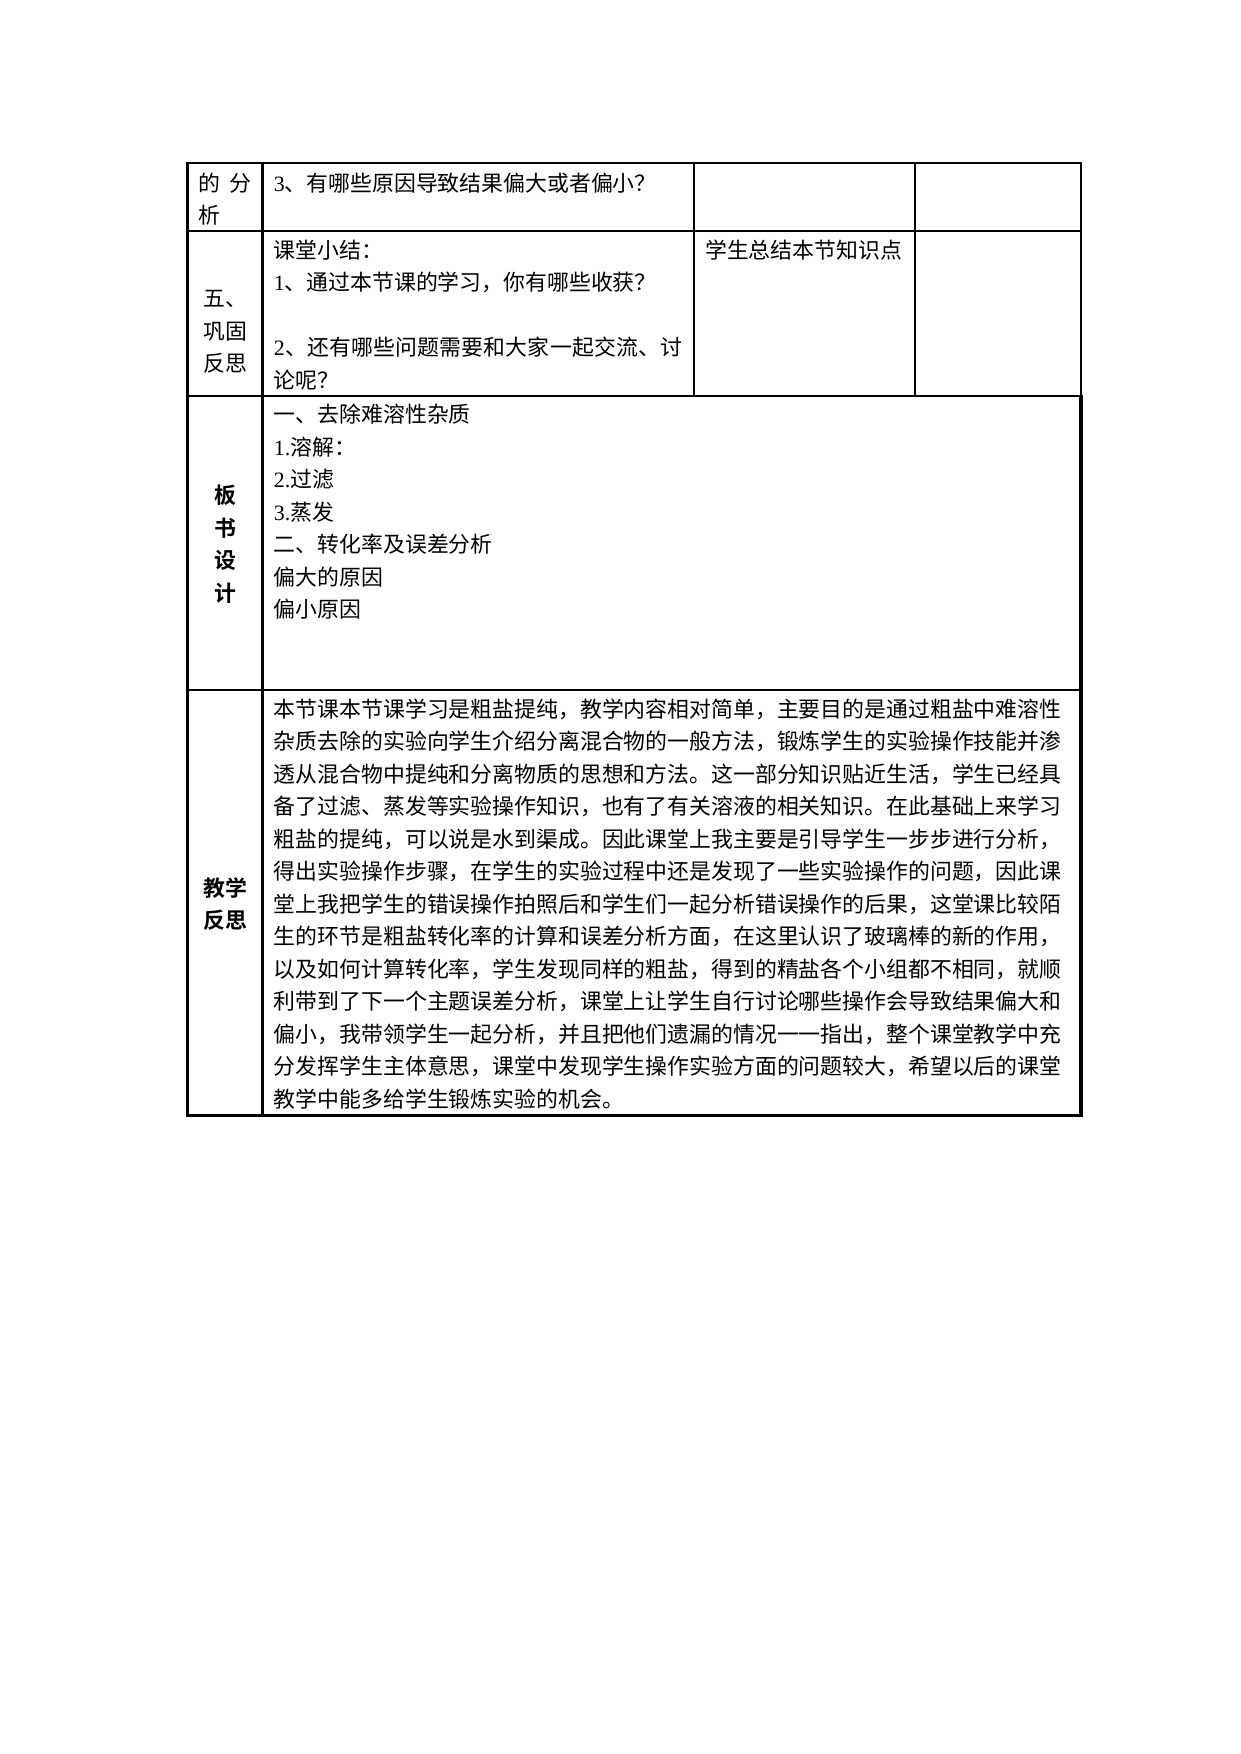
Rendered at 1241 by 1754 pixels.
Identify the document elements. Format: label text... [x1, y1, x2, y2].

table_cell 学生总结本节知识点 [695, 232, 914, 395]
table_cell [189, 164, 261, 230]
table_cell 本节课本节课学习是粗盐提纯，教学内容相对简单，主要目的是通过粗盐中难溶性杂质去除的实验向学生介绍分离混合物的一般方法，锻炼学生的实验操作技能并渗透从混合物中提纯和分离物质的思想和方法。这一部分知识贴近生活，学生已经具备了过滤、蒸发等实验操作知识，也有了有关溶液的相关知识。在此基础上来学习粗盐的提纯，可以说是水到渠成。因此课堂上我主要是引导学生一步步进行分析，得出实验操作步骤，在学生的实验过程中还是发现了一些实验操作的问题，因此课堂上我把学生的错误操作拍照后和学生们一起分析错误操作的后果，这堂课比较陌生的环节是粗盐转化率的计算和误差分析方面，在这里认识了玻璃棒的新的作用，以及如何计算转化率，学生发现同样的粗盐，得到的精盐各个小组都不相同，就顺利带到了下一个主题误差分析，课堂上让学生自行讨论哪些操作会导致结果偏大和偏小，我带领学生一起分析，并且把他们遗漏的情况一一指出，整个课堂教学中充分发挥学生主体意思，课堂中发现学生操作实验方面的问题较大，希望以后的课堂教学中能多给学生锻炼实验的机会。 [264, 691, 1079, 1114]
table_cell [264, 164, 693, 230]
table_cell [916, 232, 1080, 395]
table_cell 板 书 设 计 [189, 397, 261, 689]
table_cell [916, 164, 1080, 230]
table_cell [695, 164, 914, 230]
table_cell 教学反思 [189, 691, 261, 1114]
table_cell 五、巩固反思 [189, 232, 261, 395]
table_cell 课堂小结： 通过本节课的学习，你有哪些收获？ 2、还有哪些问题需要和大家一起交流、讨论呢？ [264, 232, 693, 395]
table_cell 一、去除难溶性杂质 1.溶解： 2.过滤 3.蒸发 二、转化率及误差分析 偏大的原因 偏小原因 [264, 397, 1079, 689]
